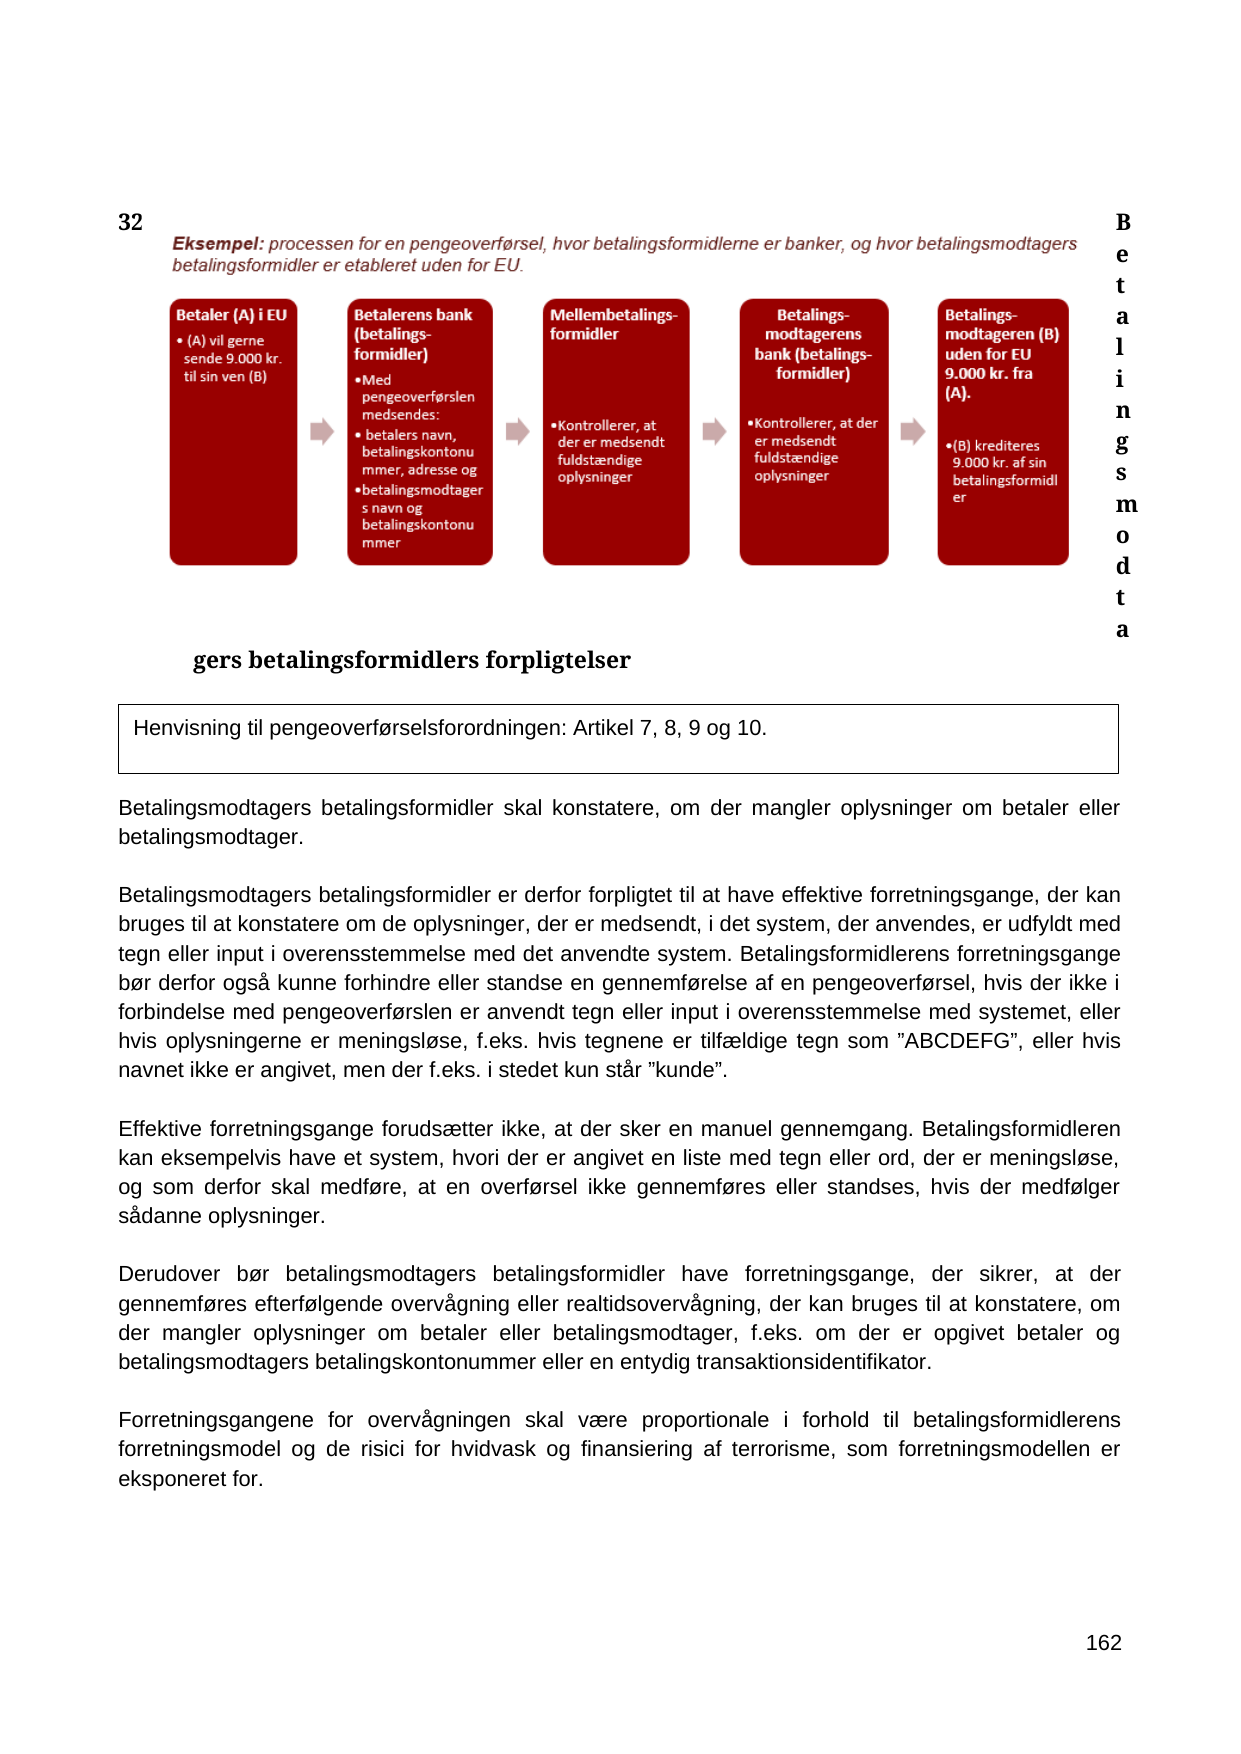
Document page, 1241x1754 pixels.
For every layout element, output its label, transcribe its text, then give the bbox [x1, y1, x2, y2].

text Betalingsmodtagers betalingsformidler er derfor forpligtet til at have effektive forretningsgange, der kan bruges til at konstatere om de oplysninger, der er medsendt, i det system, der anvendes, er udfyldt med tegn eller input i overensstemmelse med det anvendte system. Betalingsformidlerens forretningsgange bør derfor også kunne forhindre eller standse en gennemførelse af en pengeoverførsel, hvis der ikke i forbindelse med pengeoverførslen er anvendt tegn eller input i overensstemmelse med systemet, eller hvis oplysningerne er meningsløse, f.eks. hvis tegnene er tilfældige tegn som ”ABCDEFG”, eller hvis navnet ikke er angivet, men der f.eks. i stedet kun står ”kunde”. [118, 879, 1122, 1083]
text Derudover bør betalingsmodtagers betalingsformidler have forretningsgange, der sikrer, at der gennemføres efterfølgende overvågning eller realtidsovervågning, der kan bruges til at konstatere, om der mangler oplysninger om betaler eller betalingsmodtager, f.eks. om der er opgivet betaler og betalingsmodtagers betalingskontonummer eller en entydig transaktionsidentifikator. [118, 1258, 1122, 1375]
text Forretningsgangene for overvågningen skal være proportionale i forhold til betalingsformidlerens forretningsmodel og de risici for hvidvask og finansiering af terrorisme, som forretningsmodellen er eksponeret for. [118, 1404, 1122, 1492]
picture [140, 208, 1097, 615]
text Effektive forretningsgange forudsætter ikke, at der sker en manuel gennemgang. Betalingsformidleren kan eksempelvis have et system, hvori der er angivet en liste med tegn eller ord, der er meningsløse, og som derfor skal medføre, at en overførsel ikke gennemføres eller standses, hvis der medfølger sådanne oplysninger. [118, 1113, 1122, 1229]
text Betalingsmodtagers betalingsformidler skal konstatere, om der mangler oplysninger om betaler eller betalingsmodtager. [118, 704, 1122, 850]
